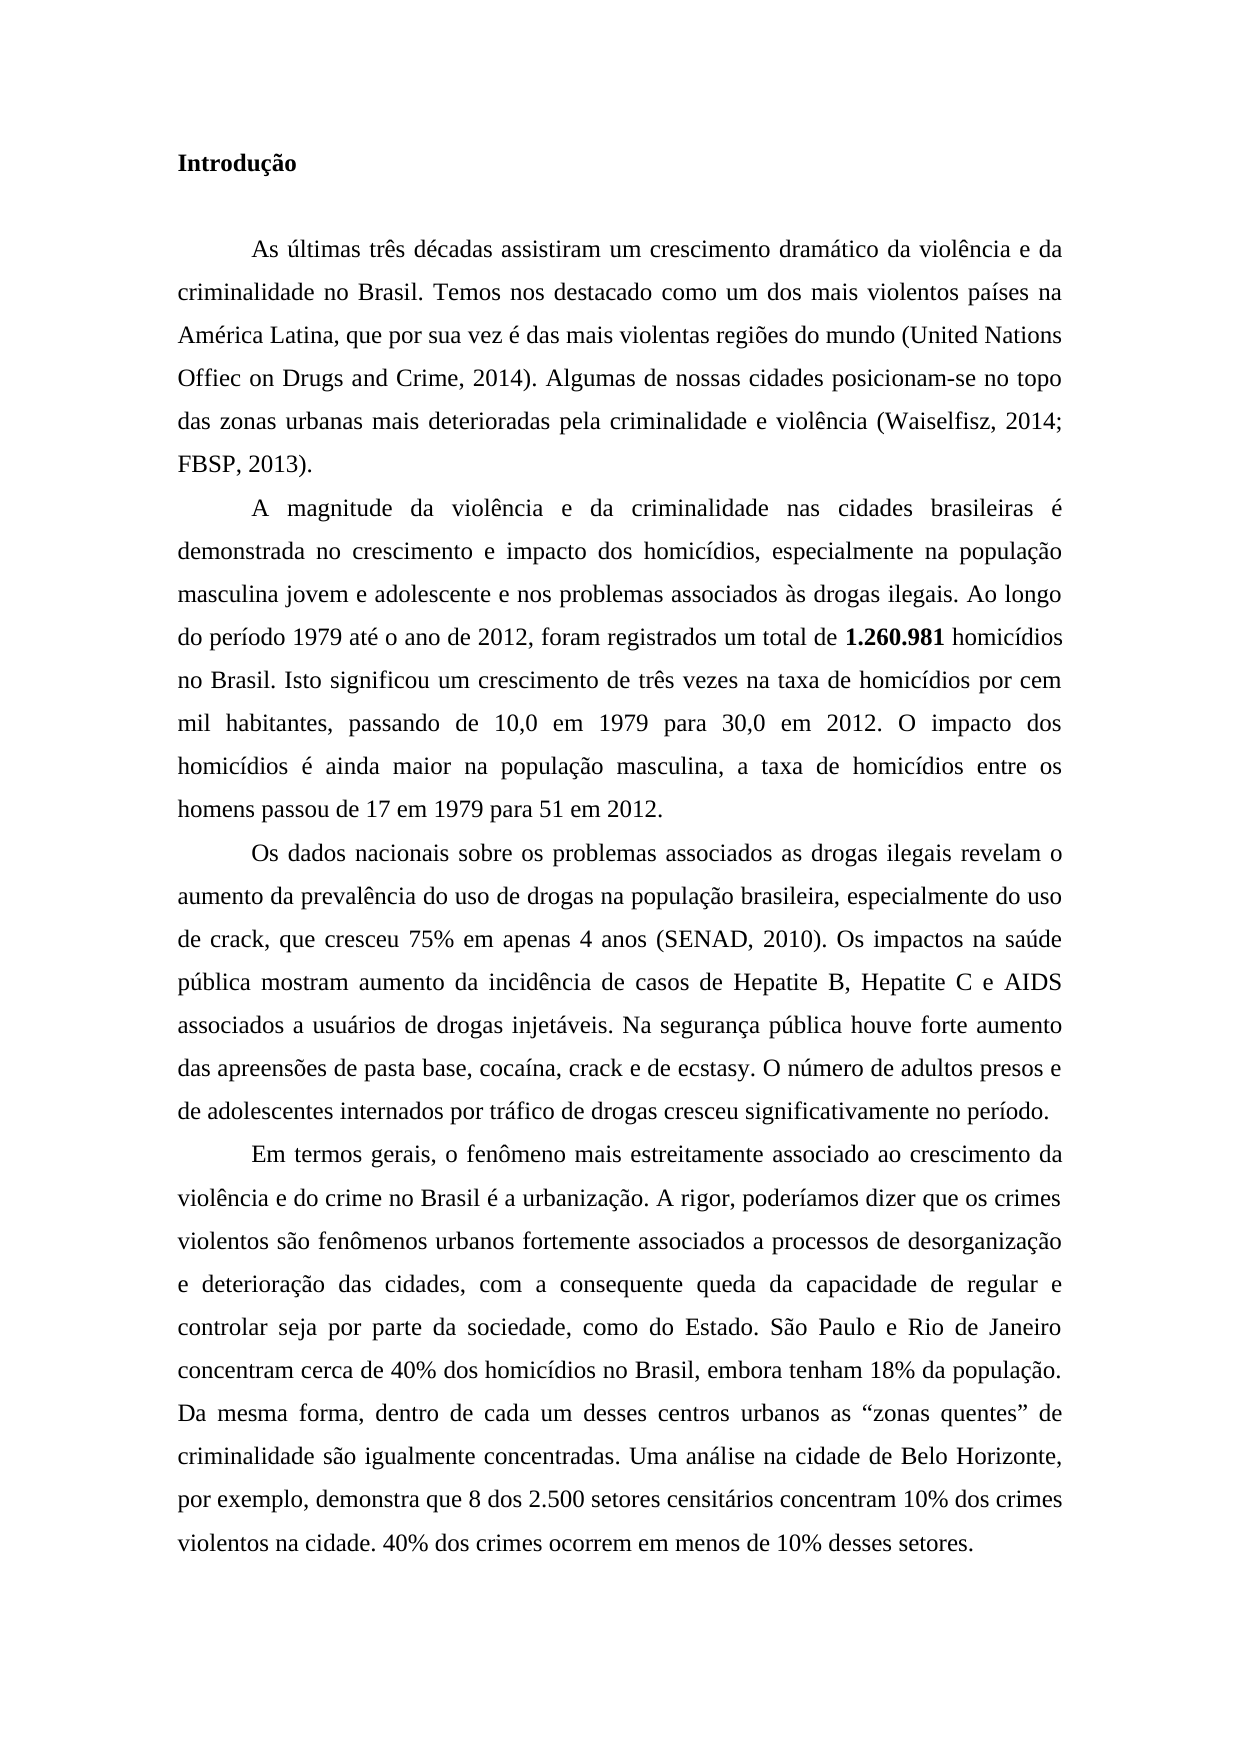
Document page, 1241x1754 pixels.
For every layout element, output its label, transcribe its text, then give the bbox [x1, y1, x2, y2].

text Os dados nacionais sobre os problemas associados as drogas ilegais revelam o aumento da prevalência do uso de drogas na população brasileira, especialmente do uso de crack, que cresceu 75% em apenas 4 anos (SENAD, 2010). Os impactos na saúde pública mostram aumento da incidência de casos de Hepatite B, Hepatite C e AIDS associados a usuários de drogas injetáveis. Na segurança pública houve forte aumento das apreensões de pasta base, cocaína, crack e de ecstasy. O número de adultos presos e de adolescentes internados por tráfico de drogas cresceu significativamente no período. [177, 838, 1063, 1125]
text Em termos gerais, o fenômeno mais estreitamente associado ao crescimento da violência e do crime no Brasil é a urbanização. A rigor, poderíamos dizer que os crimes violentos são fenômenos urbanos fortemente associados a processos de desorganização e deterioração das cidades, com a consequente queda da capacidade de regular e controlar seja por parte da sociedade, como do Estado. São Paulo e Rio de Janeiro concentram cerca de 40% dos homicídios no Brasil, embora tenham 18% da população. Da mesma forma, dentro de cada um desses centros urbanos as “zonas quentes” de criminalidade são igualmente concentradas. Uma análise na cidade de Belo Horizonte, por exemplo, demonstra que 8 dos 2.500 setores censitários concentram 10% dos crimes violentos na cidade. 40% dos crimes ocorrem em menos de 10% desses setores. [177, 1139, 1063, 1556]
text As últimas três décadas assistiram um crescimento dramático da violência e da criminalidade no Brasil. Temos nos destacado como um dos mais violentos países na América Latina, que por sua vez é das mais violentas regiões do mundo (United Nations Offiec on Drugs and Crime, 2014). Algumas de nossas cidades posicionam-se no topo das zonas urbanas mais deterioradas pela criminalidade e violência (Waiselfisz, 2014; FBSP, 2013). [177, 234, 1063, 478]
text Introdução [177, 148, 1063, 176]
text A magnitude da violência e da criminalidade nas cidades brasileiras é demonstrada no crescimento e impacto dos homicídios, especialmente na população masculina jovem e adolescente e nos problemas associados às drogas ilegais. Ao longo do período 1979 até o ano de 2012, foram registrados um total de 1.260.981 homicídios no Brasil. Isto significou um crescimento de três vezes na taxa de homicídios por cem mil habitantes, passando de 10,0 em 1979 para 30,0 em 2012. O impacto dos homicídios é ainda maior na população masculina, a taxa de homicídios entre os homens passou de 17 em 1979 para 51 em 2012. [177, 493, 1063, 823]
